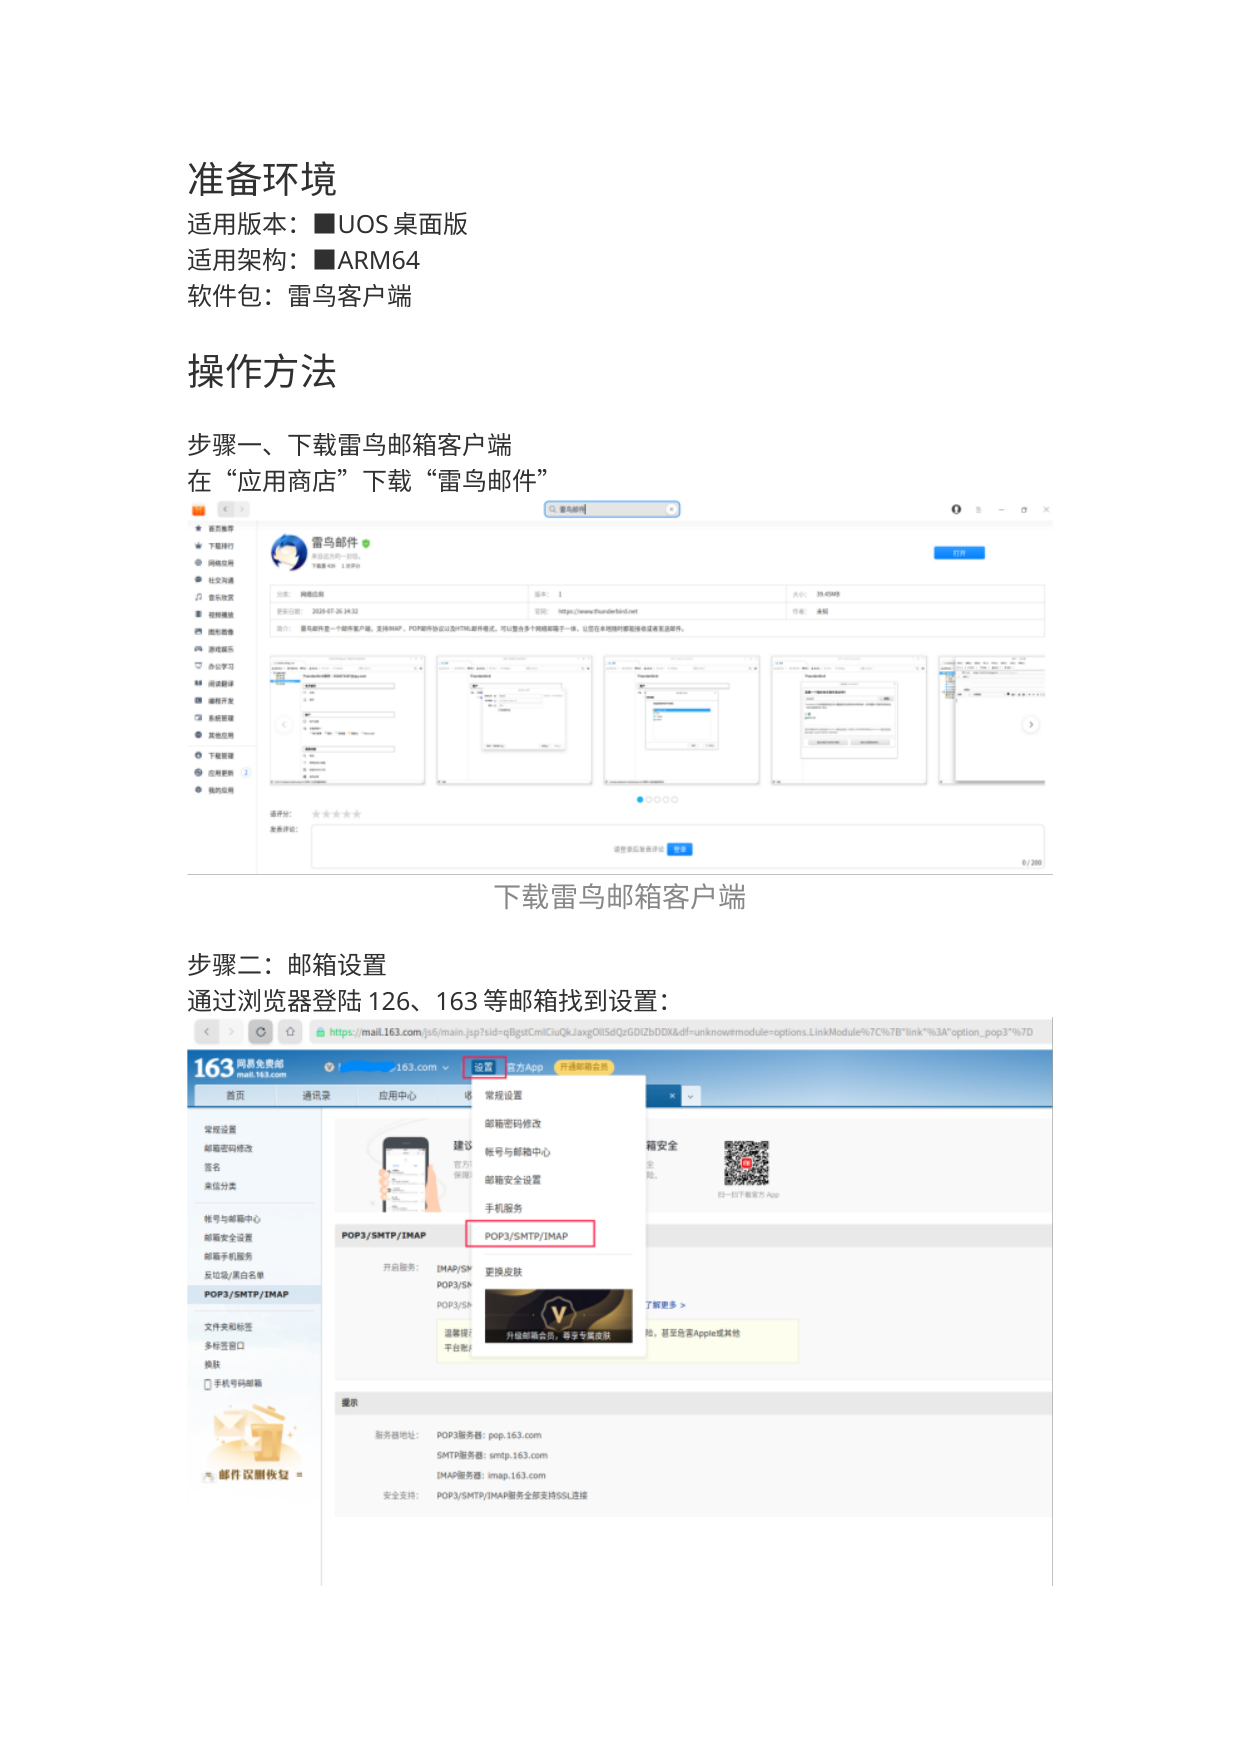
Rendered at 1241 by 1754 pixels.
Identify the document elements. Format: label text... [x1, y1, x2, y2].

text 软件包：雷鸟客户端 [187, 277, 1053, 313]
text 下载雷鸟邮箱客户端 [187, 876, 1053, 916]
text 操作方法 [187, 342, 1053, 396]
text 步骤二：邮箱设置 [187, 945, 1053, 981]
text 适用版本：■UOS桌面版 [187, 204, 1053, 241]
text 在“应用商店”下载“雷鸟邮件” [187, 462, 1053, 498]
text 通过浏览器登陆126、163等邮箱找到设置： [187, 981, 1053, 1017]
picture [187, 498, 1053, 876]
text 适用架构：■ARM64 [187, 241, 1053, 277]
picture [187, 1017, 1053, 1586]
text 步骤一、下载雷鸟邮箱客户端 [187, 426, 1053, 462]
text 准备环境 [187, 150, 1053, 204]
